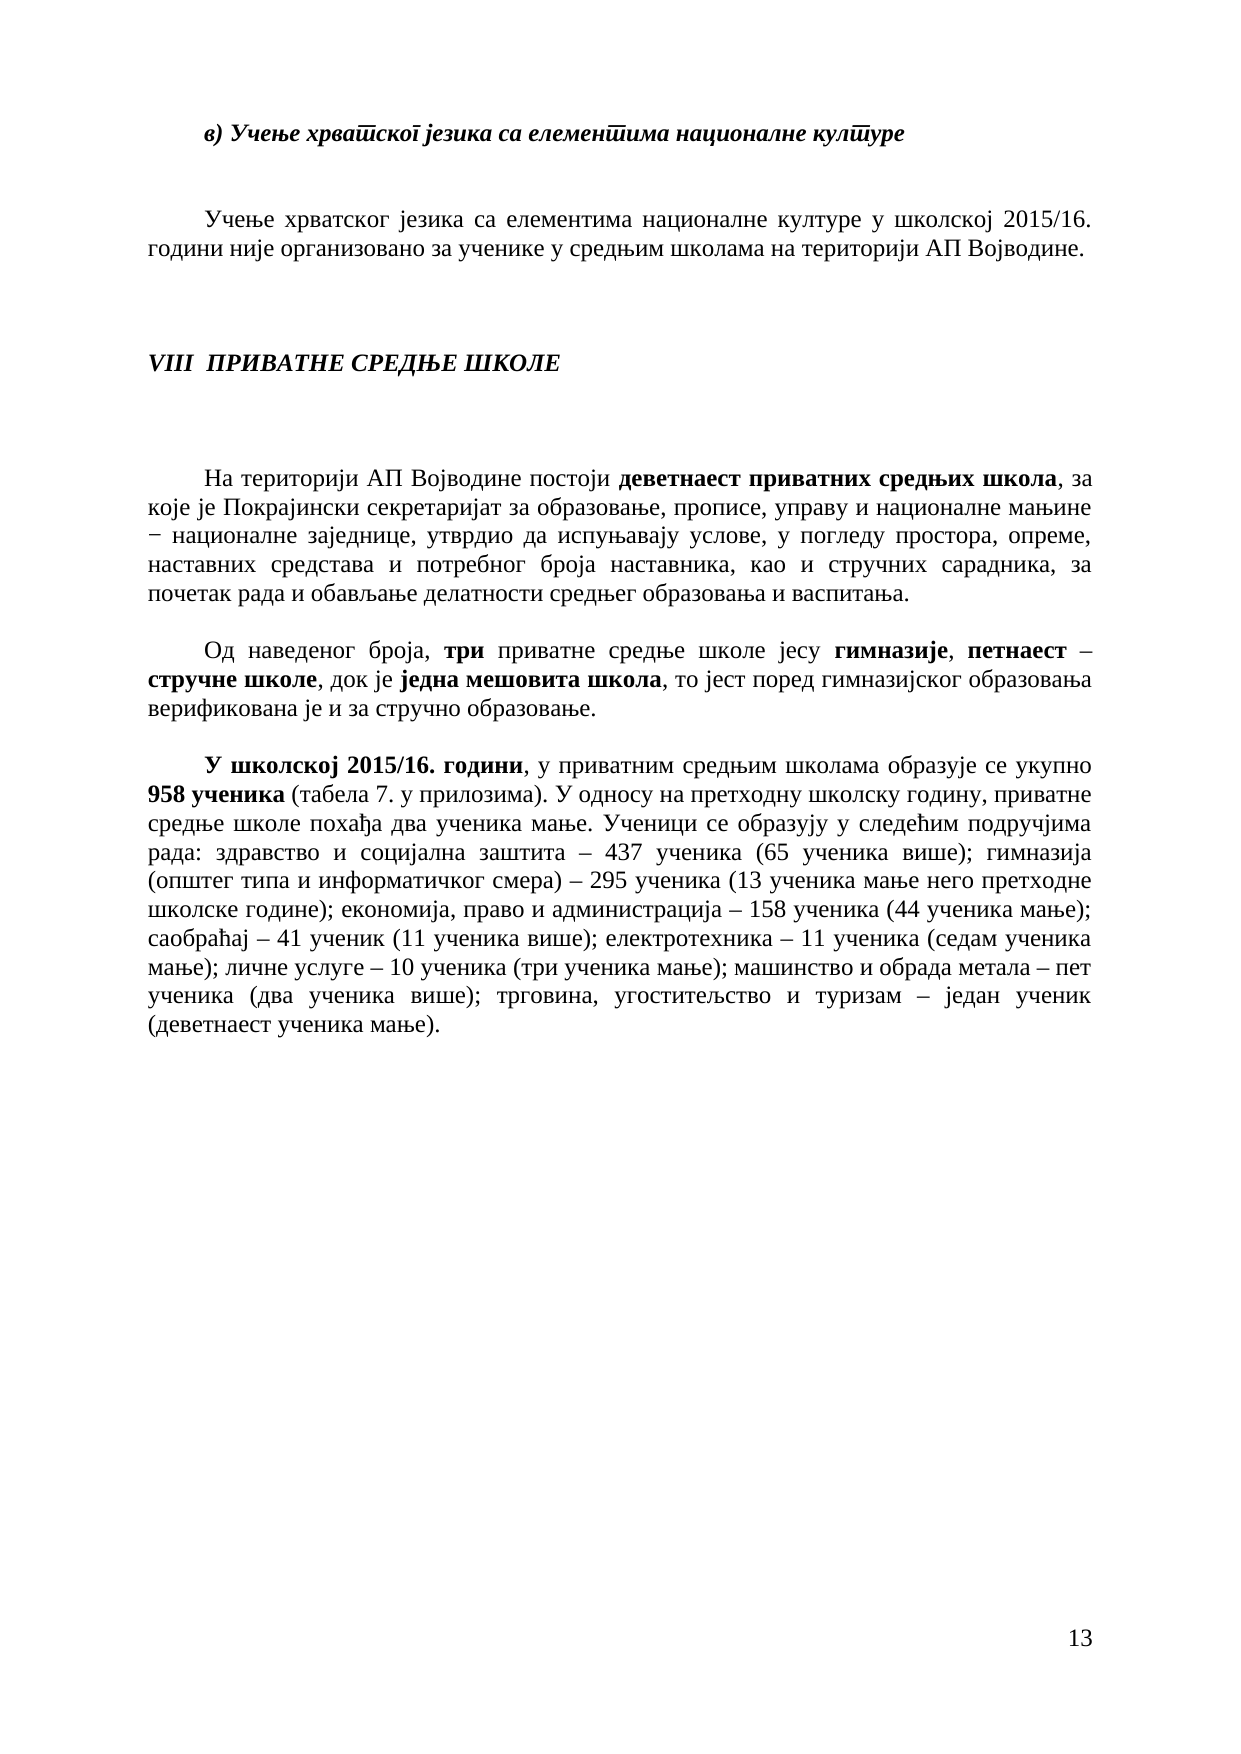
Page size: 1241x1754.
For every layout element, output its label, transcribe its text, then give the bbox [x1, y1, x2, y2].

text У школској 2015/16. години, у приватним средњим школама образује се укупно 958 ученика (табела 7. у прилозима). У односу на претходну школску годину, приватне средње школе похађа два ученика мање. Ученици се образују у следећим подручјима рада: здравство и социјална заштита – 437 ученика (65 ученика више); гимназија (општег типа и информатичког смера) – 295 ученика (13 ученика мање него претходне школске године); економија, право и администрација – 158 ученика (44 ученика мање); саобраћај – 41 ученик (11 ученика више); електротехника – 11 ученика (седам ученика мање); личне услуге – 10 ученика (три ученика мање); машинство и обрада метала – пет ученика (два ученика више); трговина, угоститељство и туризам – један ученик (деветнаест ученика мање). [148, 751, 1092, 1038]
text На територији АП Војводине постоји деветнаест приватних средњих школа, за које је Покрајински секретаријат за образовање, прописе, управу и националне мањине − националне заједнице, утврдио да испуњавају услове, у погледу простора, опреме, наставних средстава и потребног броја наставника, као и стручних сарадника, за почетак рада и обављање делатности средњег образовања и васпитања. [148, 463, 1092, 607]
text Од наведеног броја, три приватне средње школе јесу гимназије, петнаест – стручне школе, док је једна мешовита школа, тo јeст поред гимназијског образовања верификована је и за стручно образовање. [148, 636, 1092, 722]
text Учење хрватског језика са елементима националне културе у школској 2015/16. години није организовано за ученике у средњим школама на територији АП Војводине. [148, 204, 1092, 262]
text VIII ПРИВАТНЕ СРЕДЊЕ ШКОЛЕ [148, 348, 1092, 377]
text в) Учење хрватског језика са елементима националне културе [148, 118, 1092, 147]
